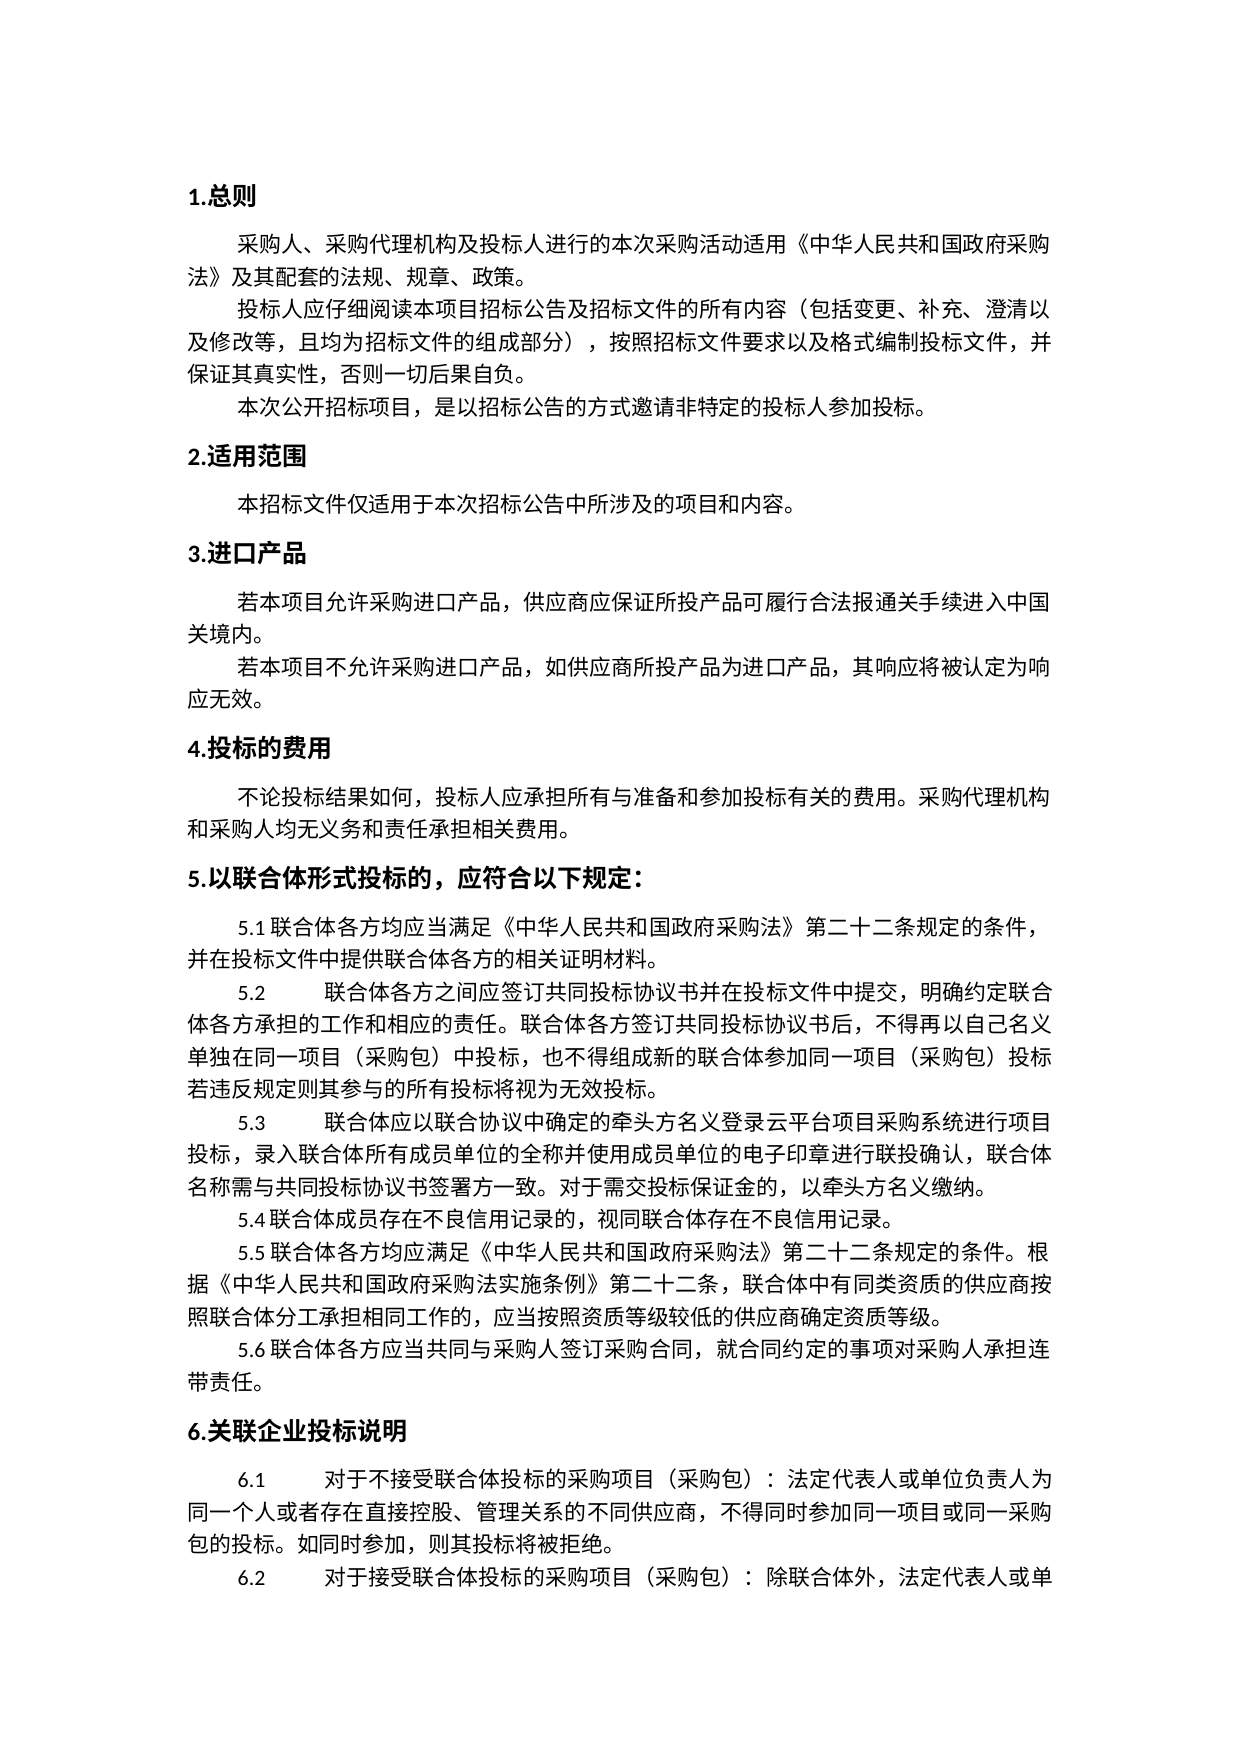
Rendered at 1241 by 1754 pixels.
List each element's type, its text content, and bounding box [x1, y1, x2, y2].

text 不论投标结果如何，投标人应承担所有与准备和参加投标有关的费用。采购代理机构和采购人均无义务和责任承担相关费用。 [187, 779, 1053, 844]
text 本次公开招标项目，是以招标公告的方式邀请非特定的投标人参加投标。 [187, 389, 1053, 422]
text 5.4联合体成员存在不良信用记录的，视同联合体存在不良信用记录。 [187, 1202, 1053, 1234]
text 2.适用范围 [187, 422, 1053, 487]
text 若本项目允许采购进口产品，供应商应保证所投产品可履行合法报通关手续进入中国关境内。 [187, 584, 1053, 649]
text 投标人应仔细阅读本项目招标公告及招标文件的所有内容（包括变更、补充、澄清以及修改等，且均为招标文件的组成部分），按照招标文件要求以及格式编制投标文件，并保证其真实性，否则一切后果自负。 [187, 292, 1053, 389]
text 5.以联合体形式投标的，应符合以下规定： [187, 844, 1053, 909]
text 3.进口产品 [187, 519, 1053, 584]
text 5.5联合体各方均应满足《中华人民共和国政府采购法》第二十二条规定的条件。根据《中华人民共和国政府采购法实施条例》第二十二条，联合体中有同类资质的供应商按照联合体分工承担相同工作的，应当按照资质等级较低的供应商确定资质等级。 [187, 1234, 1053, 1332]
text 5.2 联合体各方之间应签订共同投标协议书并在投标文件中提交，明确约定联合体各方承担的工作和相应的责任。联合体各方签订共同投标协议书后，不得再以自己名义单独在同一项目（采购包）中投标，也不得组成新的联合体参加同一项目（采购包）投标，若违反规定则其参与的所有投标将视为无效投标。 [187, 974, 1053, 1104]
text 6.关联企业投标说明 [187, 1397, 1053, 1462]
text 6.1 对于不接受联合体投标的采购项目（采购包）：法定代表人或单位负责人为同一个人或者存在直接控股、管理关系的不同供应商，不得同时参加同一项目或同一采购包的投标。如同时参加，则其投标将被拒绝。 [187, 1462, 1053, 1559]
text 1.总则 [187, 162, 1053, 227]
text 5.1联合体各方均应当满足《中华人民共和国政府采购法》第二十二条规定的条件，并在投标文件中提供联合体各方的相关证明材料。 [187, 909, 1053, 974]
text 5.6联合体各方应当共同与采购人签订采购合同，就合同约定的事项对采购人承担连带责任。 [187, 1332, 1053, 1397]
text 5.3 联合体应以联合协议中确定的牵头方名义登录云平台项目采购系统进行项目投标，录入联合体所有成员单位的全称并使用成员单位的电子印章进行联投确认，联合体名称需与共同投标协议书签署方一致。对于需交投标保证金的，以牵头方名义缴纳。 [187, 1104, 1053, 1202]
text 采购人、采购代理机构及投标人进行的本次采购活动适用《中华人民共和国政府采购法》及其配套的法规、规章、政策。 [187, 227, 1053, 292]
text 若本项目不允许采购进口产品，如供应商所投产品为进口产品，其响应将被认定为响应无效。 [187, 649, 1053, 714]
text 本招标文件仅适用于本次招标公告中所涉及的项目和内容。 [187, 487, 1053, 519]
text 4.投标的费用 [187, 714, 1053, 779]
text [187, 1559, 1053, 1592]
